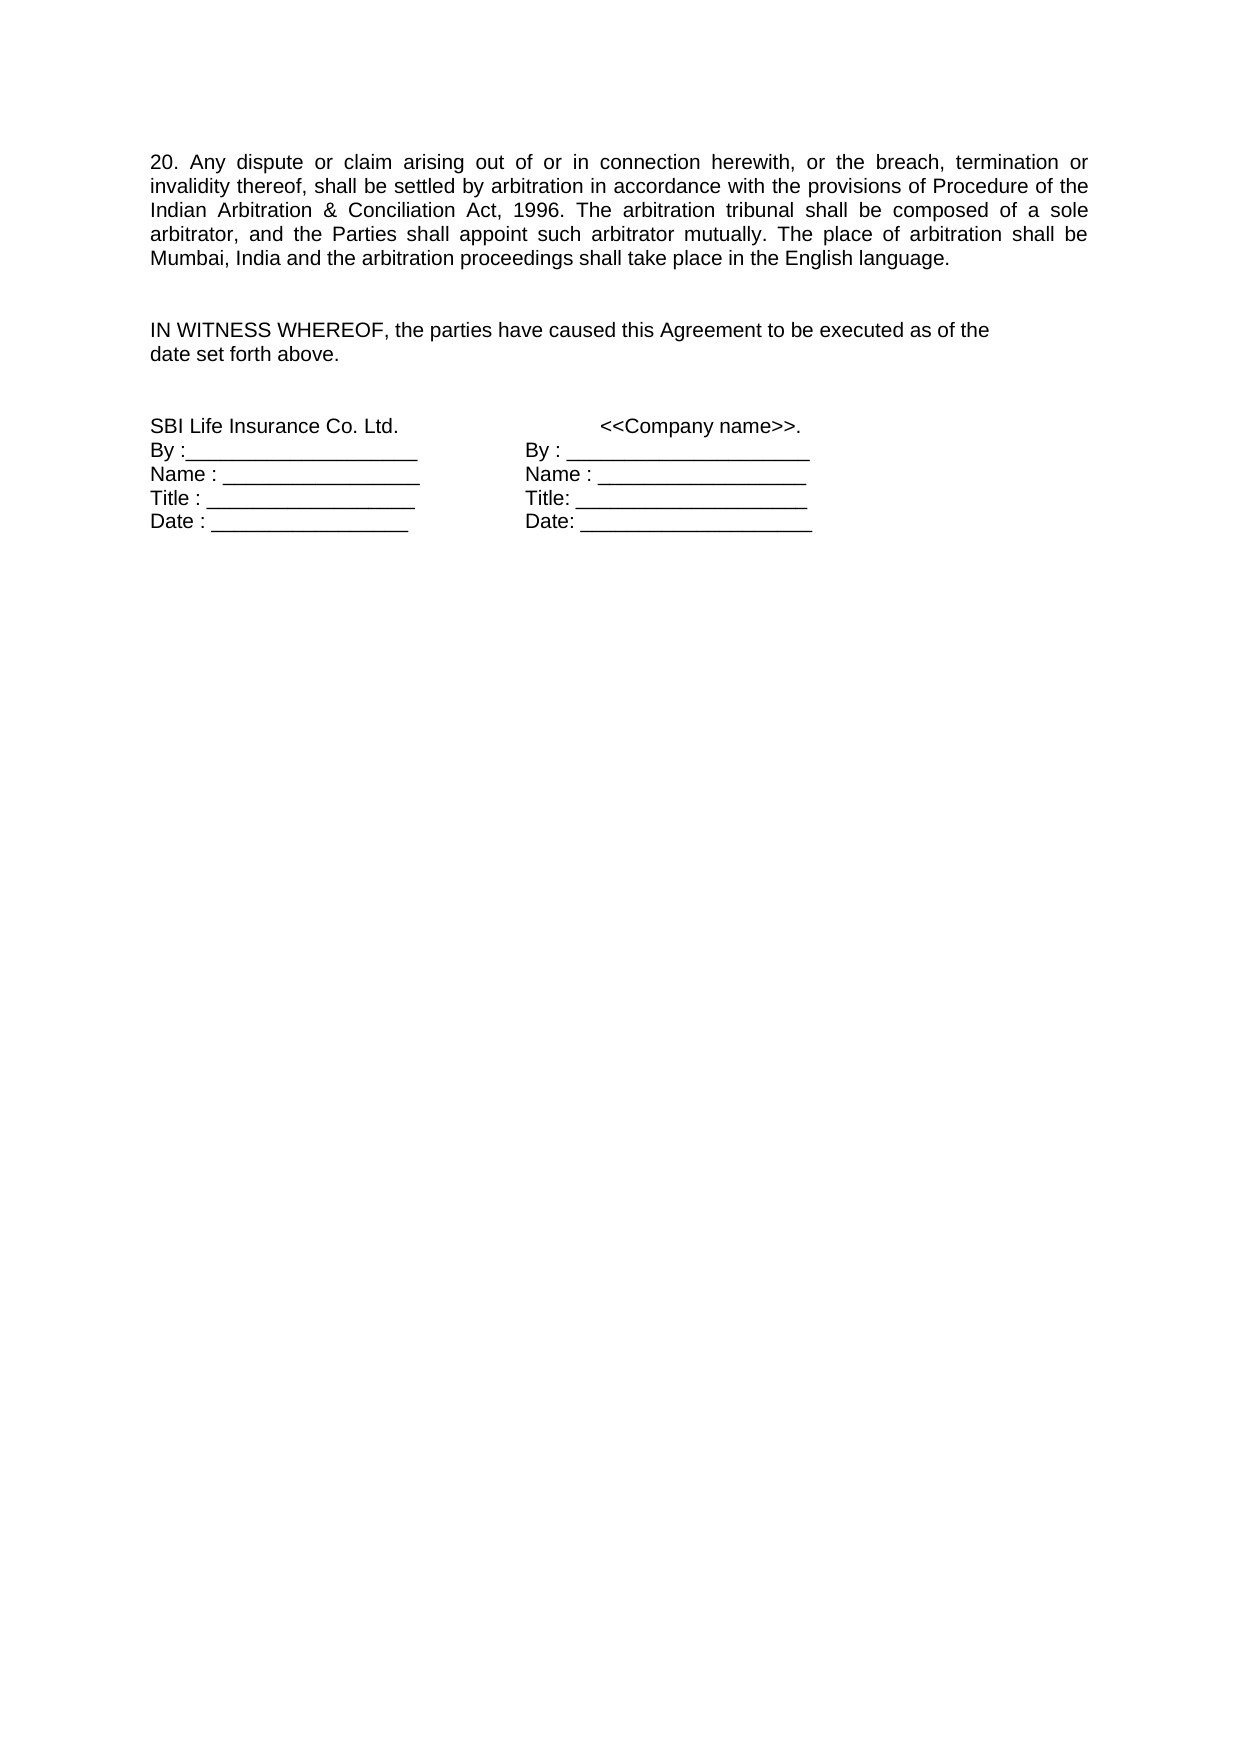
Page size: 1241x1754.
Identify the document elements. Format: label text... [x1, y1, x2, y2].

text 20. Any dispute or claim arising out of or in connection herewith, or the breach, termination or invalidity thereof, shall be settled by arbitration in accordance with the provisions of Procedure of the Indian Arbitration & Conciliation Act, 1996. The arbitration tribunal shall be composed of a sole arbitrator, and the Parties shall appoint such arbitrator mutually. The place of arbitration shall be Mumbai, India and the arbitration proceedings shall take place in the English language. [150, 150, 1090, 270]
text IN WITNESS WHEREOF, the parties have caused this Agreement to be executed as of the [150, 318, 1090, 342]
text By :____________________ By : _____________________ [150, 437, 1090, 461]
text date set forth above. [150, 342, 1090, 366]
text Title : __________________ Title: ____________________ [150, 485, 1090, 509]
text SBI Life Insurance Co. Ltd. <<Company name>>. [150, 413, 1090, 437]
text Date : _________________ Date: ____________________ [150, 509, 1090, 533]
text Name : _________________ Name : __________________ [150, 461, 1090, 485]
